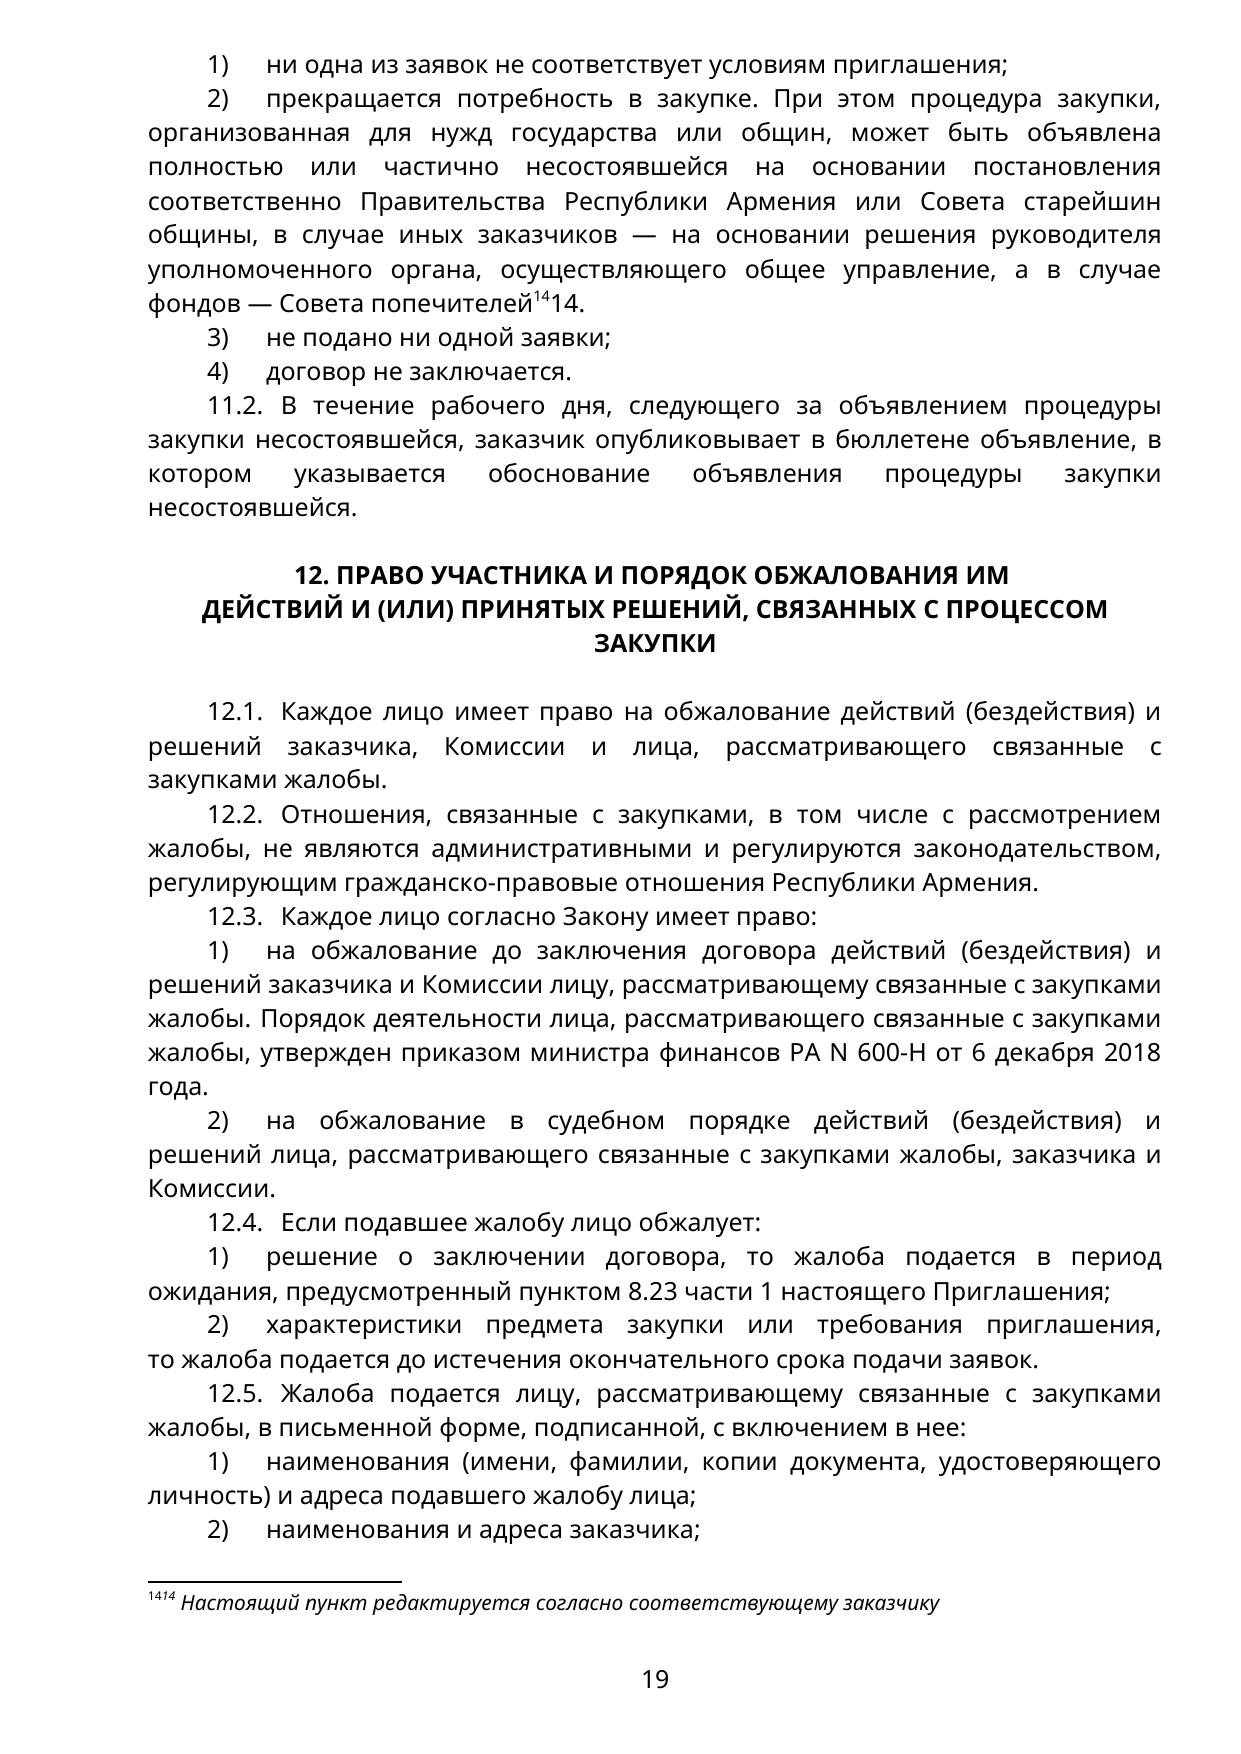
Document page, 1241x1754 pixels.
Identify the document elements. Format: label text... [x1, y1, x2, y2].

text 12.2. Отношения, связанные с закупками, в том числе с рассмотрением жалобы, не являются административными и регулируются законодательством, регулирующим гражданско-правовые отношения Республики Армения. [148, 796, 1162, 898]
text 1) ни одна из заявок не соответствует условиям приглашения; [148, 47, 1162, 81]
text 12.3. Каждое лицо согласно Закону имеет право: [148, 898, 1162, 932]
text 2) наименования и адреса заказчика; [148, 1512, 1162, 1546]
text 1) на обжалование до заключения договора действий (бездействия) и решений заказчика и Комиссии лицу, рассматривающему связанные с закупками жалобы. Порядок деятельности лица, рассматривающего связанные с закупками жалобы, утвержден приказом министра финансов РА N 600-Н от 6 декабря 2018 года. [148, 932, 1162, 1103]
text 12.5. Жалоба подается лицу, рассматривающему связанные с закупками жалобы, в письменной форме, подписанной, с включением в нее: [148, 1375, 1162, 1443]
text 12.4. Если подавшее жалобу лицо обжалует: [148, 1205, 1162, 1239]
text 2) прекращается потребность в закупке. При этом процедура закупки, организованная для нужд государства или общин, может быть объявлена полностью или частично несостоявшейся на основании постановления соответственно Правительства Республики Армения или Совета старейшин общины, в случае иных заказчиков — на основании решения руководителя уполномоченного органа, осуществляющего общее управление, а в случае фондов — Совета попечителей14. [148, 81, 1162, 319]
text 11.2. В течение рабочего дня, следующего за объявлением процедуры закупки несостоявшейся, заказчик опубликовывает в бюллетене объявление, в котором указывается обоснование объявления процедуры закупки несостоявшейся. [148, 387, 1162, 524]
text 3) не подано ни одной заявки; [148, 319, 1162, 353]
text 4) договор не заключается. [148, 353, 1162, 387]
text 2) характеристики предмета закупки или требования приглашения, то жалоба подается до истечения окончательного срока подачи заявок. [148, 1307, 1162, 1375]
text 1) наименования (имени, фамилии, копии документа, удостоверяющего личность) и адреса подавшего жалобу лица; [148, 1443, 1162, 1512]
text 1) решение о заключении договора, то жалоба подается в период ожидания, предусмотренный пунктом 8.23 части 1 настоящего Приглашения; [148, 1239, 1162, 1307]
text 12. ПРАВО УЧАСТНИКА И ПОРЯДОК ОБЖАЛОВАНИЯ ИМ ДЕЙСТВИЙ И (ИЛИ) ПРИНЯТЫХ РЕШЕНИЙ, СВЯЗАННЫХ С ПРОЦЕССОМ ЗАКУПКИ [148, 558, 1162, 660]
text 2) на обжалование в судебном порядке действий (бездействия) и решений лица, рассматривающего связанные с закупками жалобы, заказчика и Комиссии. [148, 1103, 1162, 1205]
text 12.1. Каждое лицо имеет право на обжалование действий (бездействия) и решений заказчика, Комиссии и лица, рассматривающего связанные с закупками жалобы. [148, 694, 1162, 796]
